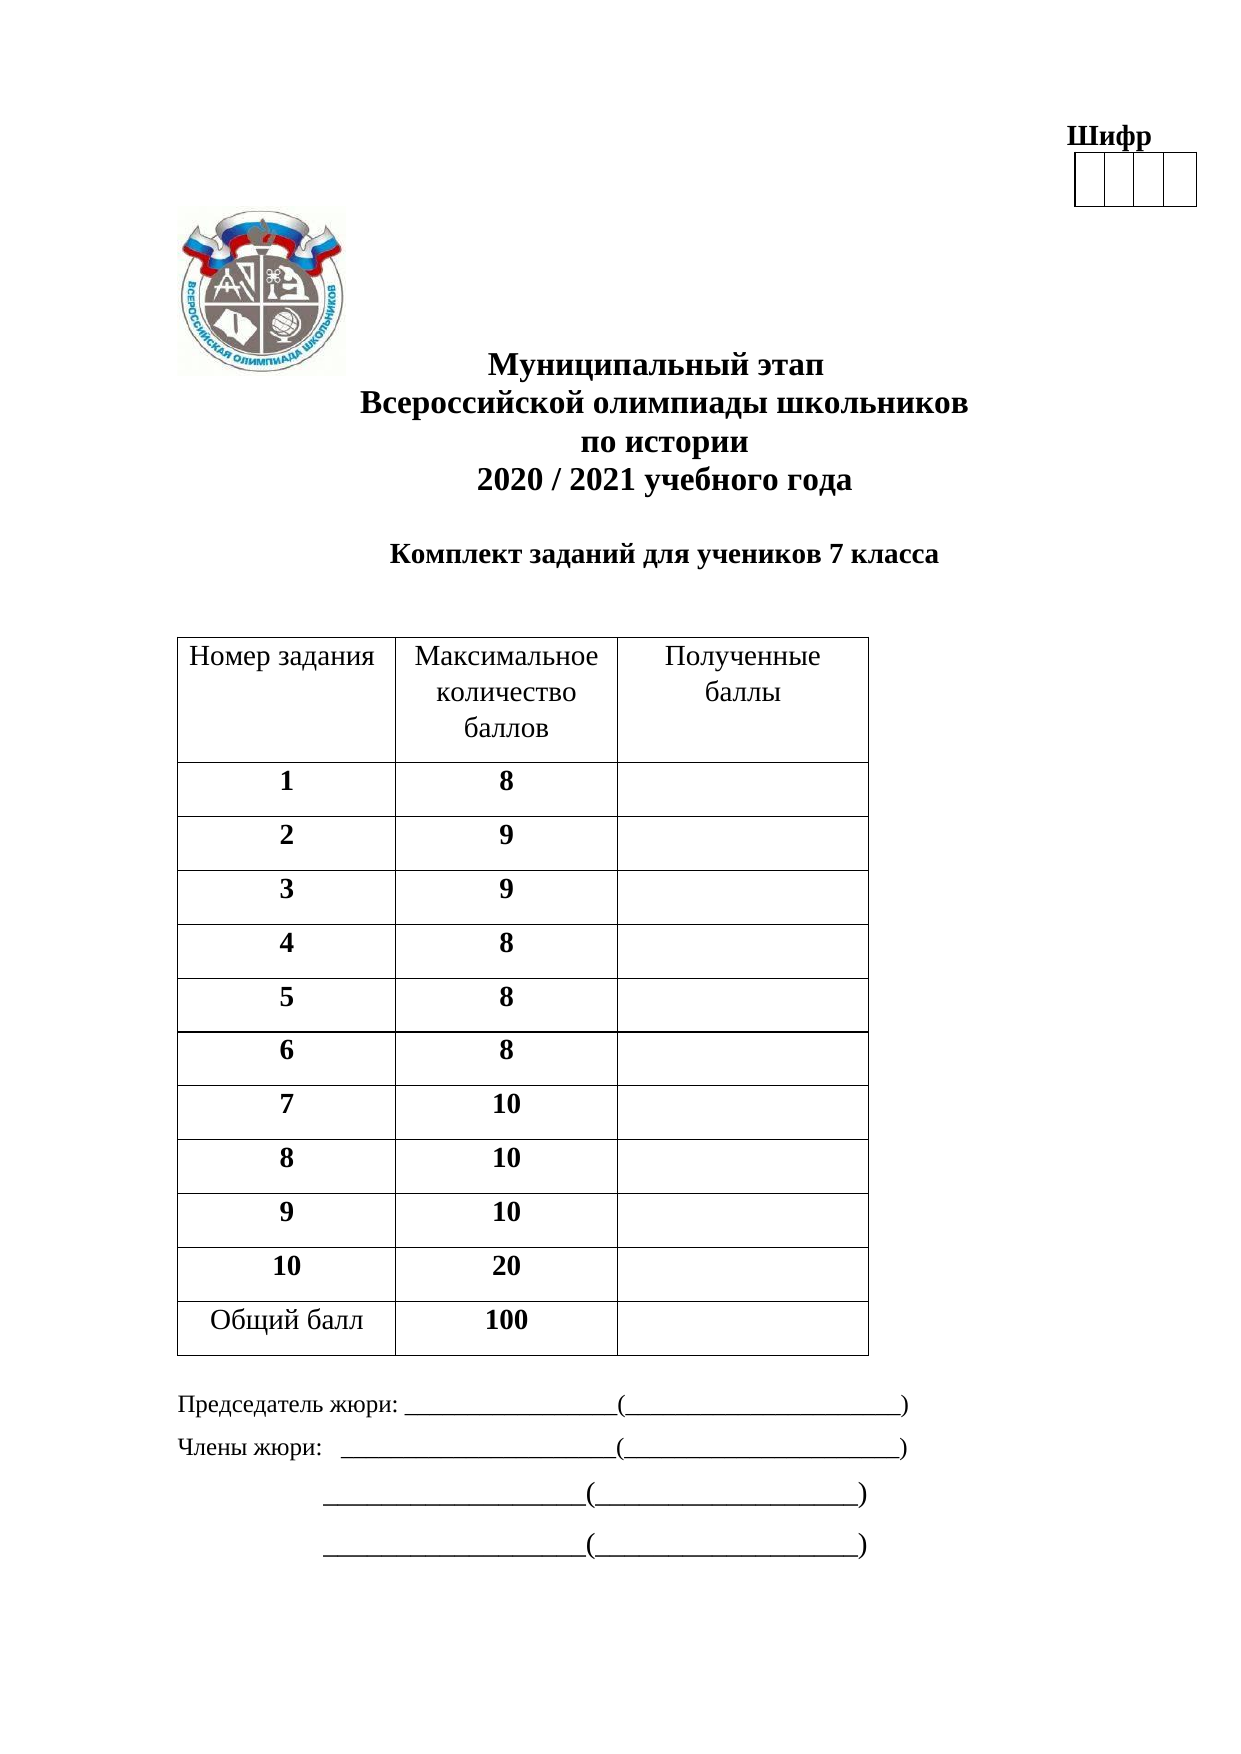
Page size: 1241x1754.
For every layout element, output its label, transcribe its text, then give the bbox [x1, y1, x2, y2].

table_cell 9 [396, 871, 617, 924]
table_header [1164, 153, 1196, 206]
table_cell 9 [178, 1194, 395, 1247]
table_header Максимальное количество баллов [396, 638, 617, 762]
table_cell Общий балл [178, 1302, 395, 1354]
table_cell [618, 1194, 868, 1247]
table_cell [618, 763, 868, 816]
text Члены жюри: ______________________(______________________) [177, 1432, 1152, 1461]
table_cell [618, 817, 868, 870]
table_cell 20 [396, 1248, 617, 1301]
table_header Полученные баллы [618, 638, 868, 762]
table_cell [618, 1033, 868, 1085]
table_cell 10 [396, 1194, 617, 1247]
table_cell 7 [178, 1086, 395, 1139]
table_cell [618, 1248, 868, 1301]
table_cell 8 [396, 763, 617, 816]
text __________________(__________________) [177, 1526, 1152, 1559]
table_cell [618, 1140, 868, 1193]
table_cell 10 [178, 1248, 395, 1301]
table_cell 6 [178, 1033, 395, 1085]
table_header [1076, 153, 1104, 206]
text __________________(__________________) [177, 1475, 1152, 1509]
table_cell 10 [396, 1086, 617, 1139]
table_cell [618, 871, 868, 924]
table_cell 3 [178, 871, 395, 924]
table_cell 8 [396, 979, 617, 1031]
text Всероссийской олимпиады школьников [177, 383, 1152, 421]
text Председатель жюри: _________________(______________________) [177, 1389, 1152, 1418]
text Муниципальный этап [177, 207, 1152, 383]
table_cell 2 [178, 817, 395, 870]
table_cell 4 [178, 925, 395, 978]
table_cell 5 [178, 979, 395, 1031]
table_cell 1 [178, 763, 395, 816]
text 2020 / 2021 учебного года [177, 459, 1152, 498]
table_cell [618, 979, 868, 1031]
table_cell 8 [396, 925, 617, 978]
table_cell 10 [396, 1140, 617, 1193]
table_cell [618, 1302, 868, 1354]
text Комплект заданий для учеников 7 класса [177, 536, 1152, 569]
picture [177, 206, 347, 376]
table_cell 100 [396, 1302, 617, 1354]
table_cell 8 [396, 1033, 617, 1085]
table_cell [618, 1086, 868, 1139]
text Шифр [177, 118, 1152, 152]
table_cell [618, 925, 868, 978]
table_header [1134, 153, 1163, 206]
text по истории [177, 421, 1152, 459]
table_cell 9 [396, 817, 617, 870]
table_header [1105, 153, 1133, 206]
table_header Номер задания [178, 638, 395, 762]
table_cell 8 [178, 1140, 395, 1193]
